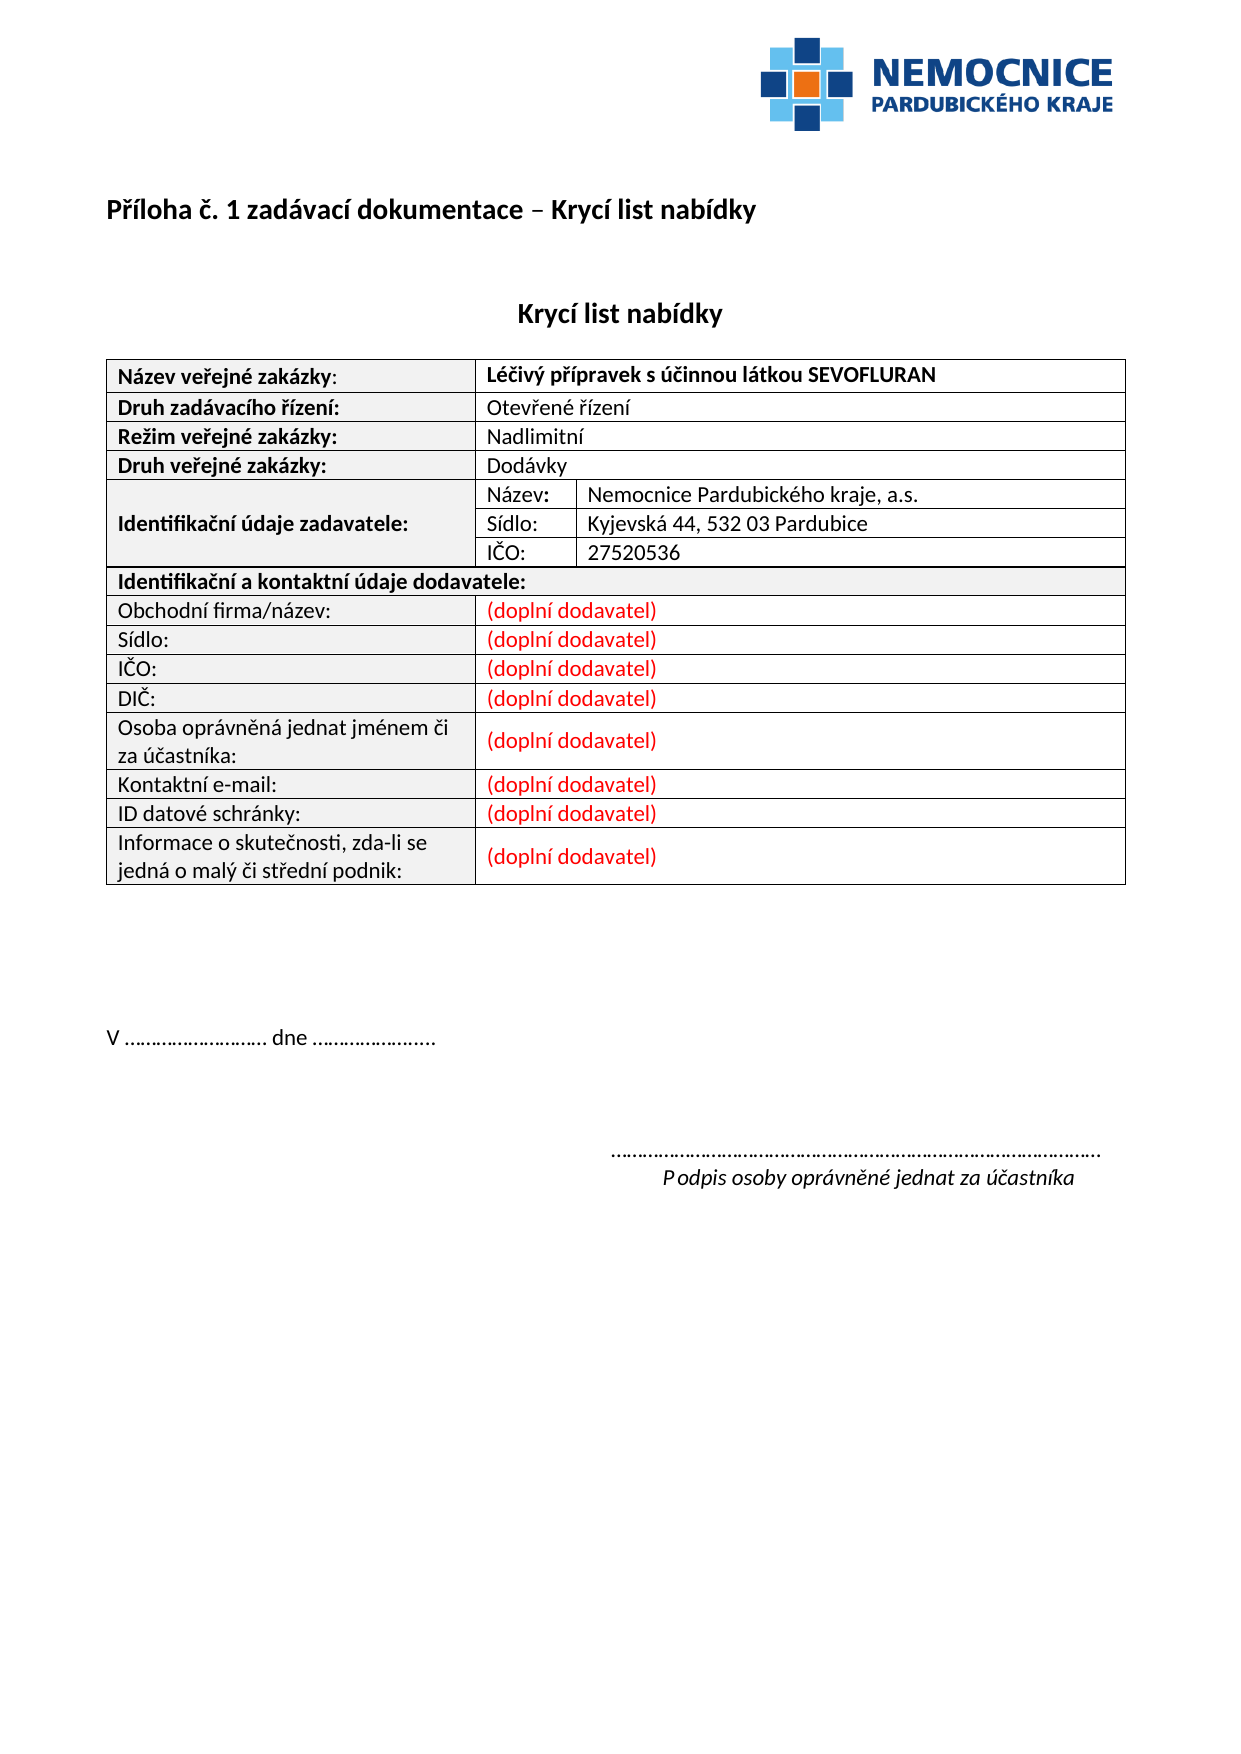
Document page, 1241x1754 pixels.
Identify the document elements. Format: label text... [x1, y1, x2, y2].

table_cell (doplní dodavatel) [476, 684, 1125, 712]
table_cell Sídlo: [107, 626, 475, 653]
text ………………………………………………………………………………… [106, 1135, 1134, 1163]
table_cell (doplní dodavatel) [476, 828, 1125, 884]
table_cell (doplní dodavatel) [476, 596, 1125, 624]
table_cell (doplní dodavatel) [476, 770, 1125, 798]
table_cell Název: [476, 480, 576, 508]
table_cell Sídlo: [476, 509, 576, 537]
table_cell Informace o skutečnosti, zda-li se jedná o malý či střední podnik: [107, 828, 475, 884]
picture [759, 37, 1113, 132]
text Krycí list nabídky [106, 295, 1134, 331]
table_cell Kyjevská 44, 532 03 Pardubice [577, 509, 1125, 537]
table_cell Osoba oprávněná jednat jménem či za účastníka: [107, 713, 475, 769]
table_cell Dodávky [476, 451, 1125, 479]
table_cell (doplní dodavatel) [476, 799, 1125, 827]
table_cell Druh zadávacího řízení: [107, 393, 475, 421]
table_cell Identifikační údaje zadavatele: [107, 480, 475, 566]
text Podpis osoby oprávněné jednat za účastníka [106, 1163, 1134, 1191]
table_cell Identifikační a kontaktní údaje dodavatele: [107, 568, 1125, 595]
table_header Léčivý přípravek s účinnou látkou SEVOFLURAN [476, 360, 1125, 392]
table_cell Nadlimitní [476, 422, 1125, 450]
table_cell Nemocnice Pardubického kraje, a.s. [577, 480, 1125, 508]
text V ……………………… dne ………………..... [106, 1023, 1134, 1051]
text Příloha č. 1 zadávací dokumentace – Krycí list nabídky [106, 191, 1134, 227]
table_cell Obchodní firma/název: [107, 596, 475, 624]
table_cell Kontaktní e-mail: [107, 770, 475, 798]
table_cell (doplní dodavatel) [476, 655, 1125, 683]
table_header Název veřejné zakázky: [107, 360, 475, 392]
table_cell (doplní dodavatel) [476, 713, 1125, 769]
table_cell 27520536 [577, 538, 1125, 566]
table_cell ID datové schránky: [107, 799, 475, 827]
table_cell IČO: [476, 538, 576, 566]
table_cell Druh veřejné zakázky: [107, 451, 475, 479]
table_cell Režim veřejné zakázky: [107, 422, 475, 450]
table_cell (doplní dodavatel) [476, 626, 1125, 653]
table_cell IČO: [107, 655, 475, 683]
table_cell DIČ: [107, 684, 475, 712]
table_cell Otevřené řízení [476, 393, 1125, 421]
